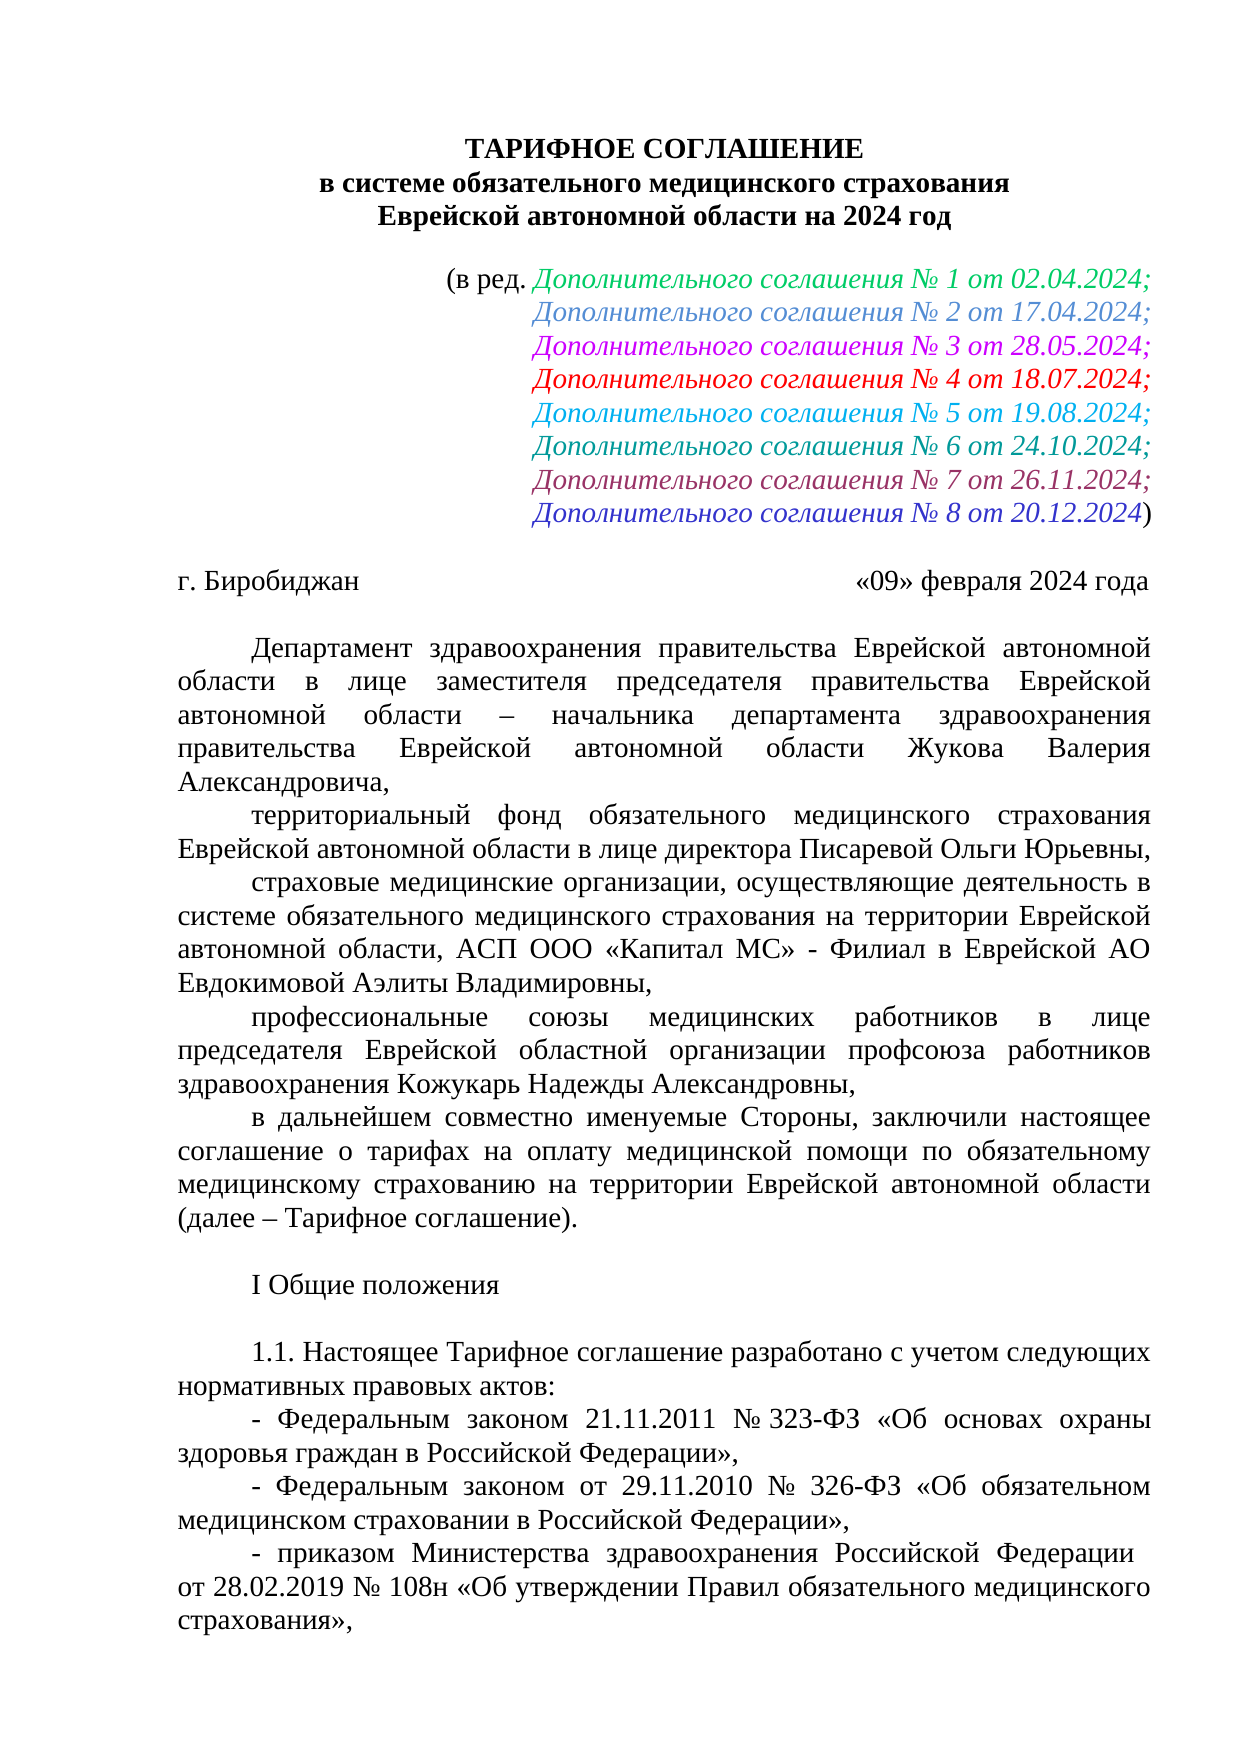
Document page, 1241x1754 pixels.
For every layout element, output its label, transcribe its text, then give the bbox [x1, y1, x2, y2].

text Дополнительного соглашения № 3 от 28.05.2024; [177, 328, 1152, 361]
text - Федеральным законом от 29.11.2010 № 326-ФЗ «Об обязательном медицинском страховании в Российской Федерации», [177, 1468, 1152, 1535]
text - Федеральным законом 21.11.2011 № 323-ФЗ «Об основах охраны здоровья граждан в Российской Федерации», [177, 1401, 1152, 1468]
text Дополнительного соглашения № 5 от 19.08.2024; [177, 395, 1152, 428]
text Дополнительного соглашения № 2 от 17.04.2024; [177, 294, 1152, 328]
text Дополнительного соглашения № 6 от 24.10.2024; [177, 428, 1152, 462]
text 1.1. Настоящее Тарифное соглашение разработано с учетом следующих нормативных правовых актов: [177, 1334, 1152, 1401]
text Дополнительного соглашения № 8 от 20.12.2024) [177, 496, 1152, 529]
text Дополнительного соглашения № 7 от 26.11.2024; [177, 462, 1152, 496]
text в дальнейшем совместно именуемые Стороны, заключили настоящее соглашение о тарифах на оплату медицинской помощи по обязательному медицинскому страхованию на территории Еврейской автономной области (далее – Тарифное соглашение). [177, 1099, 1152, 1233]
text (в ред. Дополнительного соглашения № 1 от 02.04.2024; [177, 261, 1152, 294]
subtitle Еврейской автономной области на 2024 год [177, 198, 1152, 232]
text I Общие положения [177, 1267, 1152, 1301]
text Департамент здравоохранения правительства Еврейской автономной области в лице заместителя председателя правительства Еврейской автономной области – начальника департамента здравоохранения правительства Еврейской автономной области Жукова Валерия Александровича, [177, 630, 1152, 797]
text территориальный фонд обязательного медицинского страхования Еврейской автономной области в лице директора Писаревой Ольги Юрьевны, [177, 797, 1152, 864]
text профессиональные союзы медицинских работников в лице председателя Еврейской областной организации профсоюза работников здравоохранения Кожукарь Надежды Александровны, [177, 999, 1152, 1099]
text г. Биробиджан «09» февраля 2024 года [177, 563, 1152, 596]
text страховые медицинские организации, осуществляющие деятельность в системе обязательного медицинского страхования на территории Еврейской автономной области, АСП ООО «Капитал МС» - Филиал в Еврейской АО Евдокимовой Аэлиты Владимировны, [177, 864, 1152, 999]
text - приказом Министерства здравоохранения Российской Федерации от 28.02.2019 № 108н «Об утверждении Правил обязательного медицинского страхования», [177, 1535, 1152, 1636]
text в системе обязательного медицинского страхования [177, 165, 1152, 198]
text Дополнительного соглашения № 4 от 18.07.2024; [177, 361, 1152, 395]
text ТАРИФНОЕ СОГЛАШЕНИЕ [177, 131, 1152, 165]
